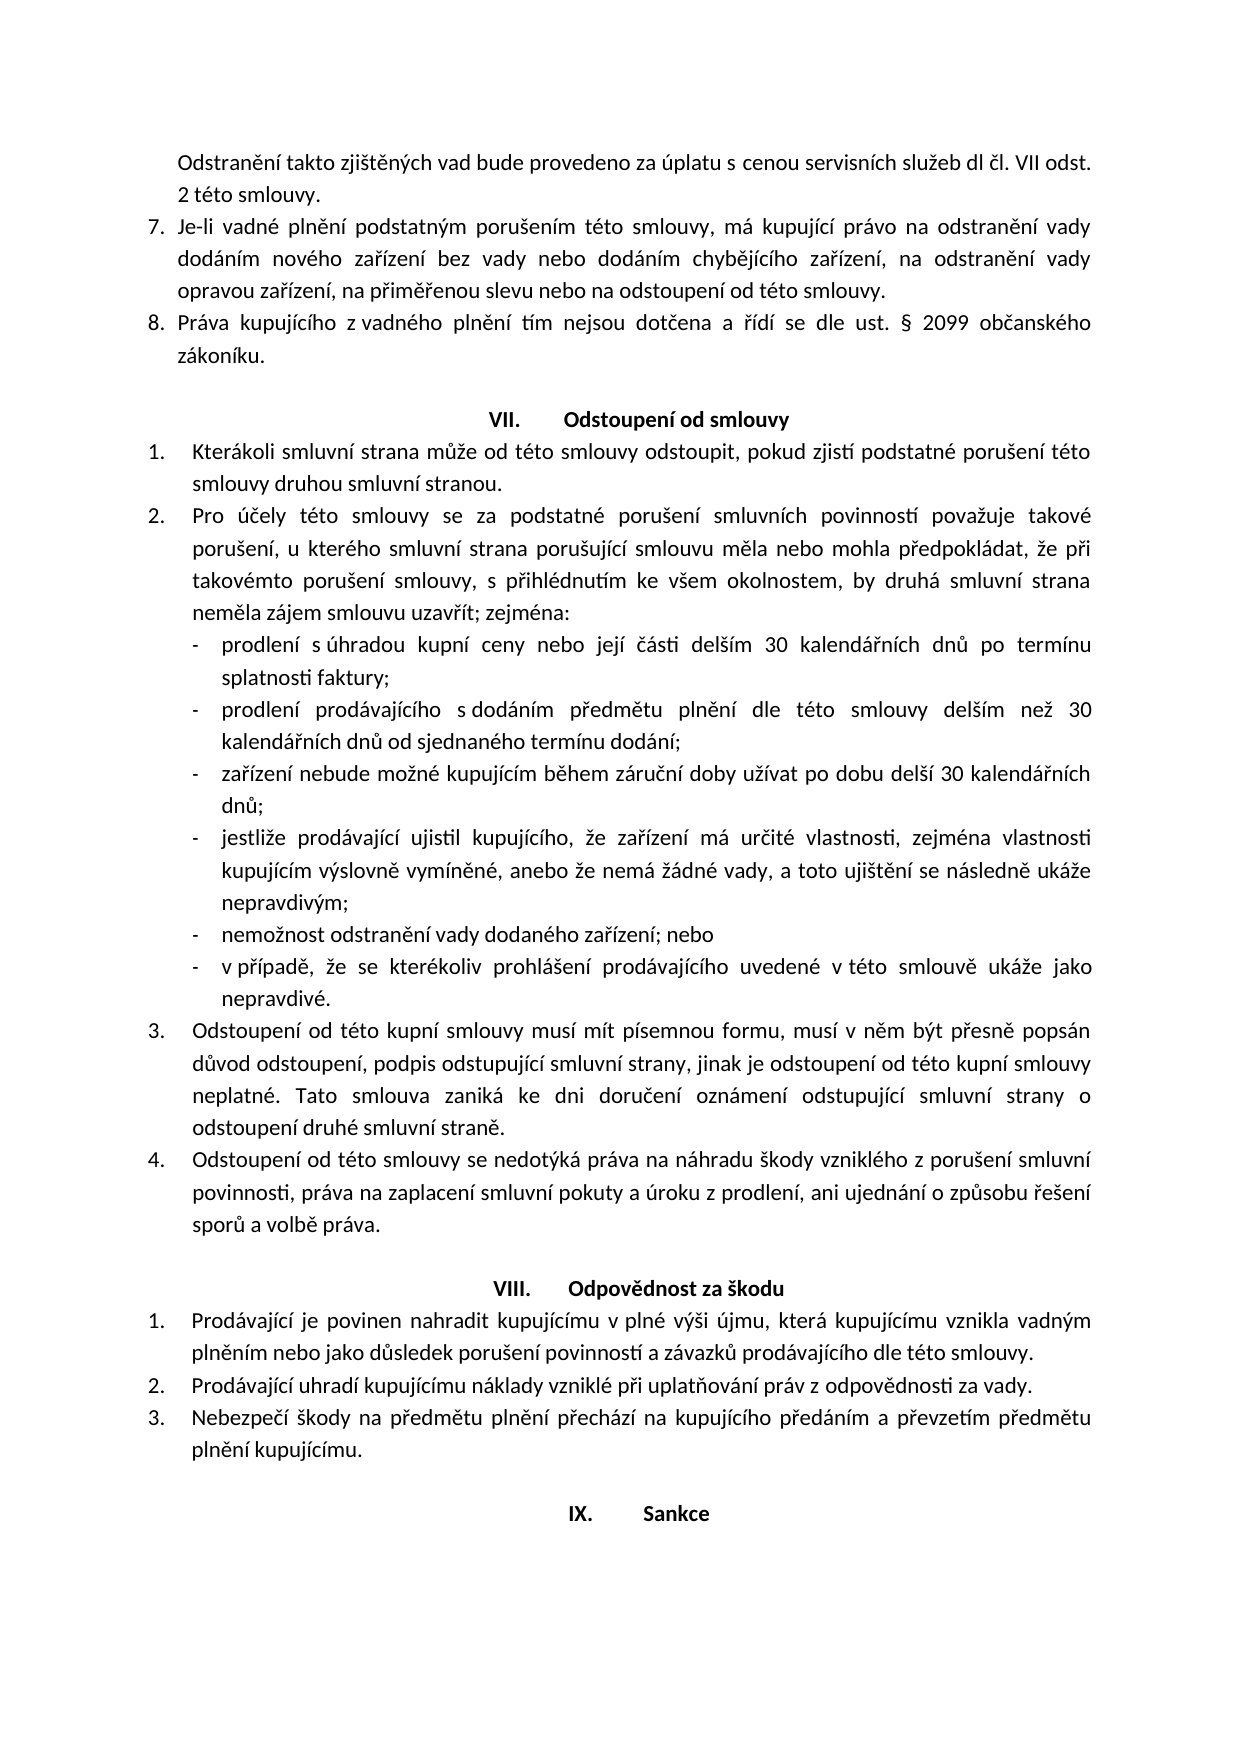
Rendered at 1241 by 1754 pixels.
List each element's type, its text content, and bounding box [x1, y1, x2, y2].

list Je-li vadné plnění podstatným porušením této smlouvy, má kupující právo na odstranění vady dodáním nového zařízení bez vady nebo dodáním chybějícího zařízení, na odstranění vady opravou zařízení, na přiměřenou slevu nebo na odstoupení od této smlouvy. [148, 212, 1093, 304]
list Odstoupení od této smlouvy se nedotýká práva na náhradu škody vzniklého z porušení smluvní povinnosti, práva na zaplacení smluvní pokuty a úroku z prodlení, ani ujednání o způsobu řešení sporů a volbě práva. [148, 1145, 1093, 1238]
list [148, 148, 1093, 208]
list v případě, že se kterékoliv prohlášení prodávajícího uvedené v této smlouvě ukáže jako nepravdivé. [192, 952, 1093, 1012]
list prodlení prodávajícího s dodáním předmětu plnění dle této smlouvy delším než 30 kalendářních dnů od sjednaného termínu dodání; [192, 695, 1093, 755]
list Práva kupujícího z vadného plnění tím nejsou dotčena a řídí se dle ust. § 2099 občanského zákoníku. [148, 308, 1093, 369]
list Prodávající je povinen nahradit kupujícímu v plné výši újmu, která kupujícímu vznikla vadným plněním nebo jako důsledek porušení povinností a závazků prodávajícího dle této smlouvy. [148, 1306, 1093, 1367]
list Odstoupení od smlouvy [185, 405, 1093, 433]
list Odpovědnost za škodu [185, 1274, 1093, 1302]
list Prodávající uhradí kupujícímu náklady vzniklé při uplatňování práv z odpovědnosti za vady. [148, 1371, 1093, 1399]
list Nebezpečí škody na předmětu plnění přechází na kupujícího předáním a převzetím předmětu plnění kupujícímu. [148, 1403, 1093, 1463]
list zařízení nebude možné kupujícím během záruční doby užívat po dobu delší 30 kalendářních dnů; [192, 759, 1093, 819]
list prodlení s úhradou kupní ceny nebo její části delším 30 kalendářních dnů po termínu splatnosti faktury; [192, 630, 1093, 691]
list nemožnost odstranění vady dodaného zařízení; nebo [192, 920, 1093, 948]
list jestliže prodávající ujistil kupujícího, že zařízení má určité vlastnosti, zejména vlastnosti kupujícím výslovně vymíněné, anebo že nemá žádné vady, a toto ujištění se následně ukáže nepravdivým; [192, 823, 1093, 916]
list Kterákoli smluvní strana může od této smlouvy odstoupit, pokud zjistí podstatné porušení této smlouvy druhou smluvní stranou. [148, 437, 1093, 497]
list Sankce [185, 1499, 1093, 1527]
list Pro účely této smlouvy se za podstatné porušení smluvních povinností považuje takové porušení, u kterého smluvní strana porušující smlouvu měla nebo mohla předpokládat, že při takovémto porušení smlouvy, s přihlédnutím ke všem okolnostem, by druhá smluvní strana neměla zájem smlouvu uzavřít; zejména: [148, 502, 1093, 626]
list Odstoupení od této kupní smlouvy musí mít písemnou formu, musí v něm být přesně popsán důvod odstoupení, podpis odstupující smluvní strany, jinak je odstoupení od této kupní smlouvy neplatné. Tato smlouva zaniká ke dni doručení oznámení odstupující smluvní strany o odstoupení druhé smluvní straně. [148, 1017, 1093, 1141]
